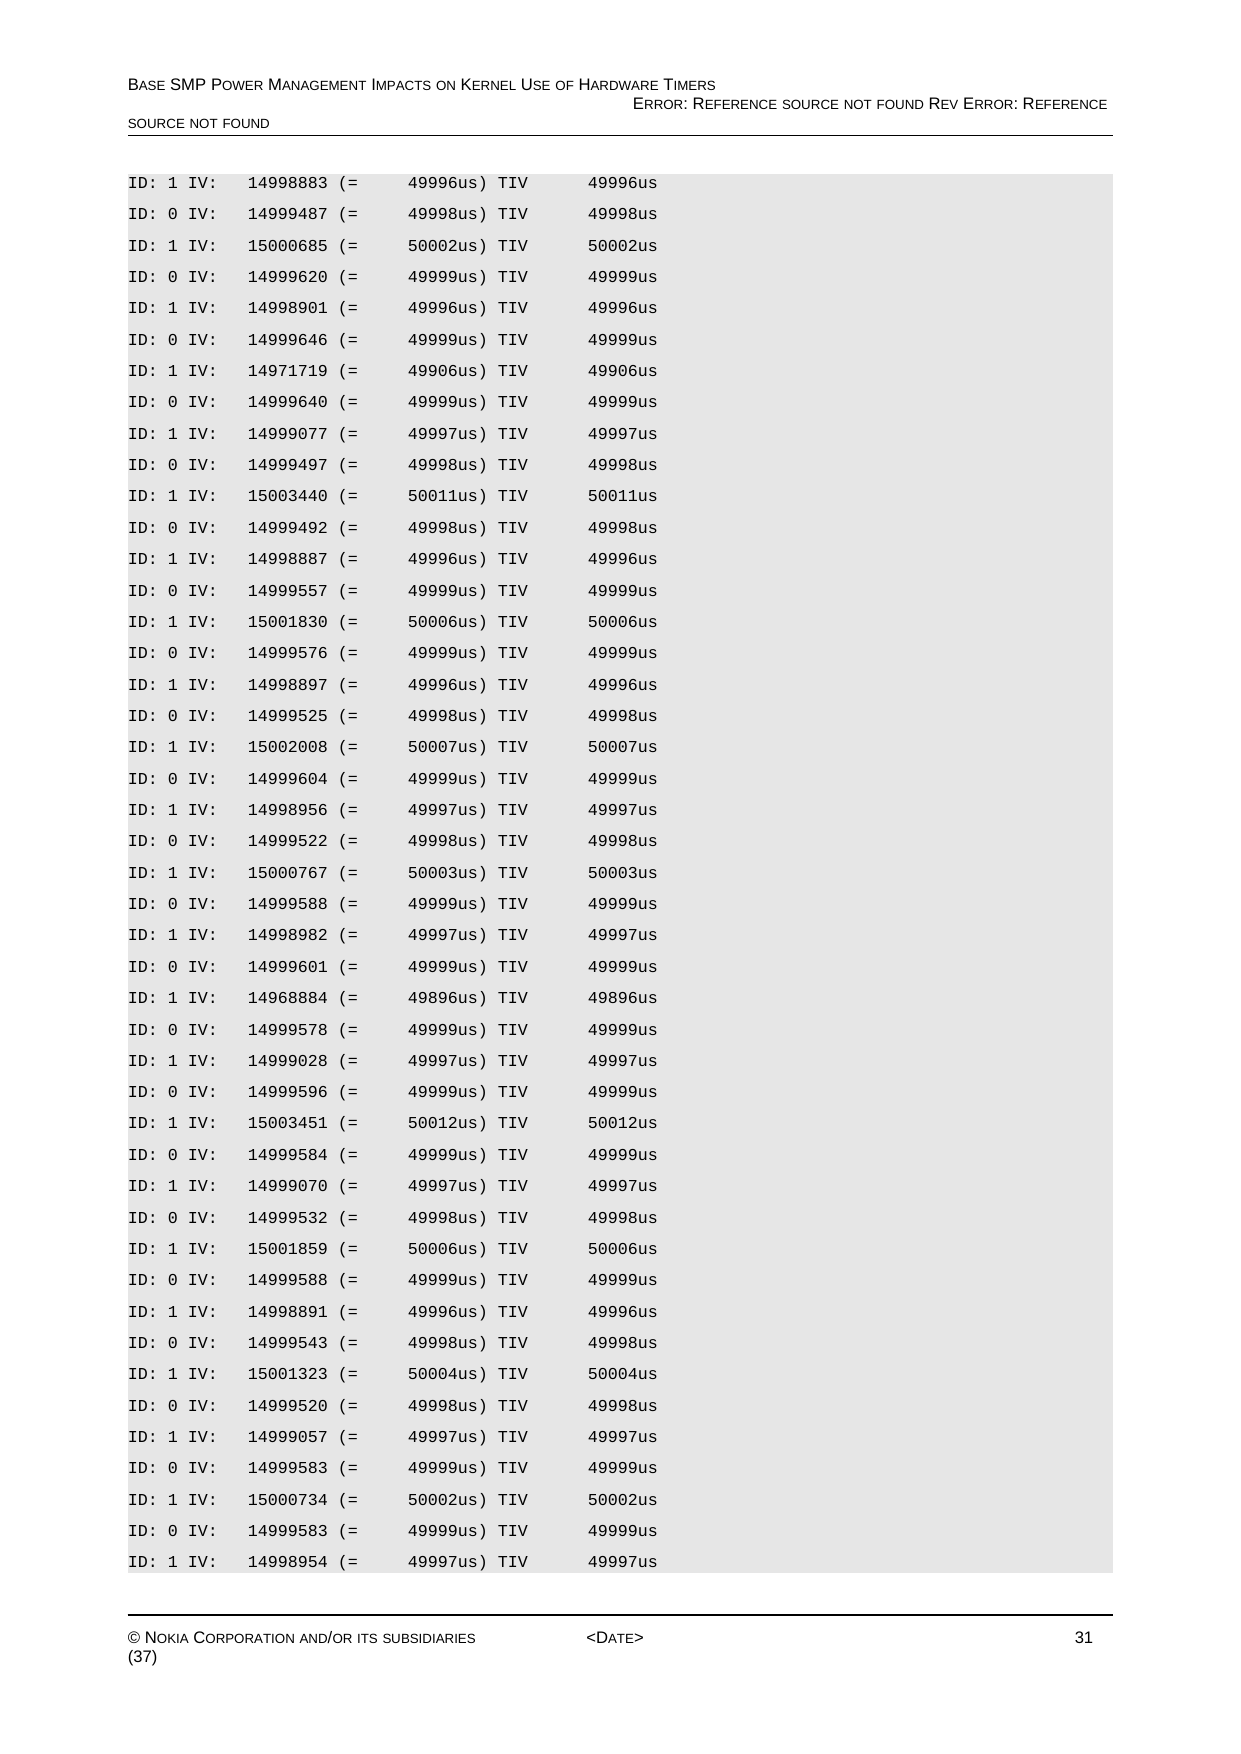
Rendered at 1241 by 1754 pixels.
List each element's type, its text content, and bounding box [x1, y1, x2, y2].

text ID: 1 IV: 14998982 (= 49997us) TIV 49997us [128, 927, 1113, 946]
text ID: 1 IV: 14998891 (= 49996us) TIV 49996us [128, 1303, 1113, 1322]
text ID: 0 IV: 14999532 (= 49998us) TIV 49998us [128, 1209, 1113, 1228]
text ID: 1 IV: 15003451 (= 50012us) TIV 50012us [128, 1115, 1113, 1134]
text ID: 1 IV: 14971719 (= 49906us) TIV 49906us [128, 363, 1113, 381]
text ID: 0 IV: 14999588 (= 49999us) TIV 49999us [128, 1272, 1113, 1291]
text ID: 1 IV: 14999070 (= 49997us) TIV 49997us [128, 1178, 1113, 1197]
text ID: 0 IV: 14999604 (= 49999us) TIV 49999us [128, 770, 1113, 789]
text ID: 1 IV: 15003440 (= 50011us) TIV 50011us [128, 488, 1113, 507]
text ID: 1 IV: 15002008 (= 50007us) TIV 50007us [128, 739, 1113, 758]
text ID: 0 IV: 14999492 (= 49998us) TIV 49998us [128, 519, 1113, 538]
text ID: 0 IV: 14999601 (= 49999us) TIV 49999us [128, 958, 1113, 977]
text ID: 1 IV: 15000734 (= 50002us) TIV 50002us [128, 1491, 1113, 1510]
text ID: 0 IV: 14999522 (= 49998us) TIV 49998us [128, 833, 1113, 852]
text ID: 0 IV: 14999543 (= 49998us) TIV 49998us [128, 1334, 1113, 1353]
text ID: 0 IV: 14999520 (= 49998us) TIV 49998us [128, 1397, 1113, 1416]
text ID: 0 IV: 14999583 (= 49999us) TIV 49999us [128, 1523, 1113, 1542]
text ID: 0 IV: 14999578 (= 49999us) TIV 49999us [128, 1021, 1113, 1040]
text ID: 0 IV: 14999640 (= 49999us) TIV 49999us [128, 394, 1113, 413]
text ID: 1 IV: 14998887 (= 49996us) TIV 49996us [128, 551, 1113, 569]
text ID: 0 IV: 14999576 (= 49999us) TIV 49999us [128, 645, 1113, 664]
text ID: 0 IV: 14999583 (= 49999us) TIV 49999us [128, 1460, 1113, 1479]
text ID: 1 IV: 15001323 (= 50004us) TIV 50004us [128, 1366, 1113, 1385]
text ID: 1 IV: 15001859 (= 50006us) TIV 50006us [128, 1241, 1113, 1259]
text ID: 1 IV: 14968884 (= 49896us) TIV 49896us [128, 990, 1113, 1008]
text ID: 1 IV: 14998954 (= 49997us) TIV 49997us [128, 1554, 1113, 1573]
text ID: 0 IV: 14999584 (= 49999us) TIV 49999us [128, 1146, 1113, 1165]
text ID: 1 IV: 14998883 (= 49996us) TIV 49996us [128, 174, 1113, 193]
text ID: 1 IV: 14999077 (= 49997us) TIV 49997us [128, 425, 1113, 444]
text ID: 1 IV: 14999028 (= 49997us) TIV 49997us [128, 1052, 1113, 1071]
text ID: 1 IV: 14998956 (= 49997us) TIV 49997us [128, 802, 1113, 820]
text ID: 1 IV: 15000767 (= 50003us) TIV 50003us [128, 864, 1113, 883]
text ID: 0 IV: 14999557 (= 49999us) TIV 49999us [128, 582, 1113, 601]
text ID: 1 IV: 14999057 (= 49997us) TIV 49997us [128, 1429, 1113, 1447]
text ID: 0 IV: 14999596 (= 49999us) TIV 49999us [128, 1084, 1113, 1103]
text ID: 1 IV: 14998897 (= 49996us) TIV 49996us [128, 676, 1113, 695]
text ID: 0 IV: 14999487 (= 49998us) TIV 49998us [128, 206, 1113, 225]
text ID: 0 IV: 14999588 (= 49999us) TIV 49999us [128, 896, 1113, 914]
text ID: 1 IV: 15001830 (= 50006us) TIV 50006us [128, 613, 1113, 632]
text ID: 1 IV: 15000685 (= 50002us) TIV 50002us [128, 237, 1113, 256]
text ID: 0 IV: 14999497 (= 49998us) TIV 49998us [128, 457, 1113, 476]
text ID: 1 IV: 14998901 (= 49996us) TIV 49996us [128, 300, 1113, 319]
text ID: 0 IV: 14999620 (= 49999us) TIV 49999us [128, 268, 1113, 287]
text ID: 0 IV: 14999525 (= 49998us) TIV 49998us [128, 707, 1113, 726]
text ID: 0 IV: 14999646 (= 49999us) TIV 49999us [128, 331, 1113, 350]
